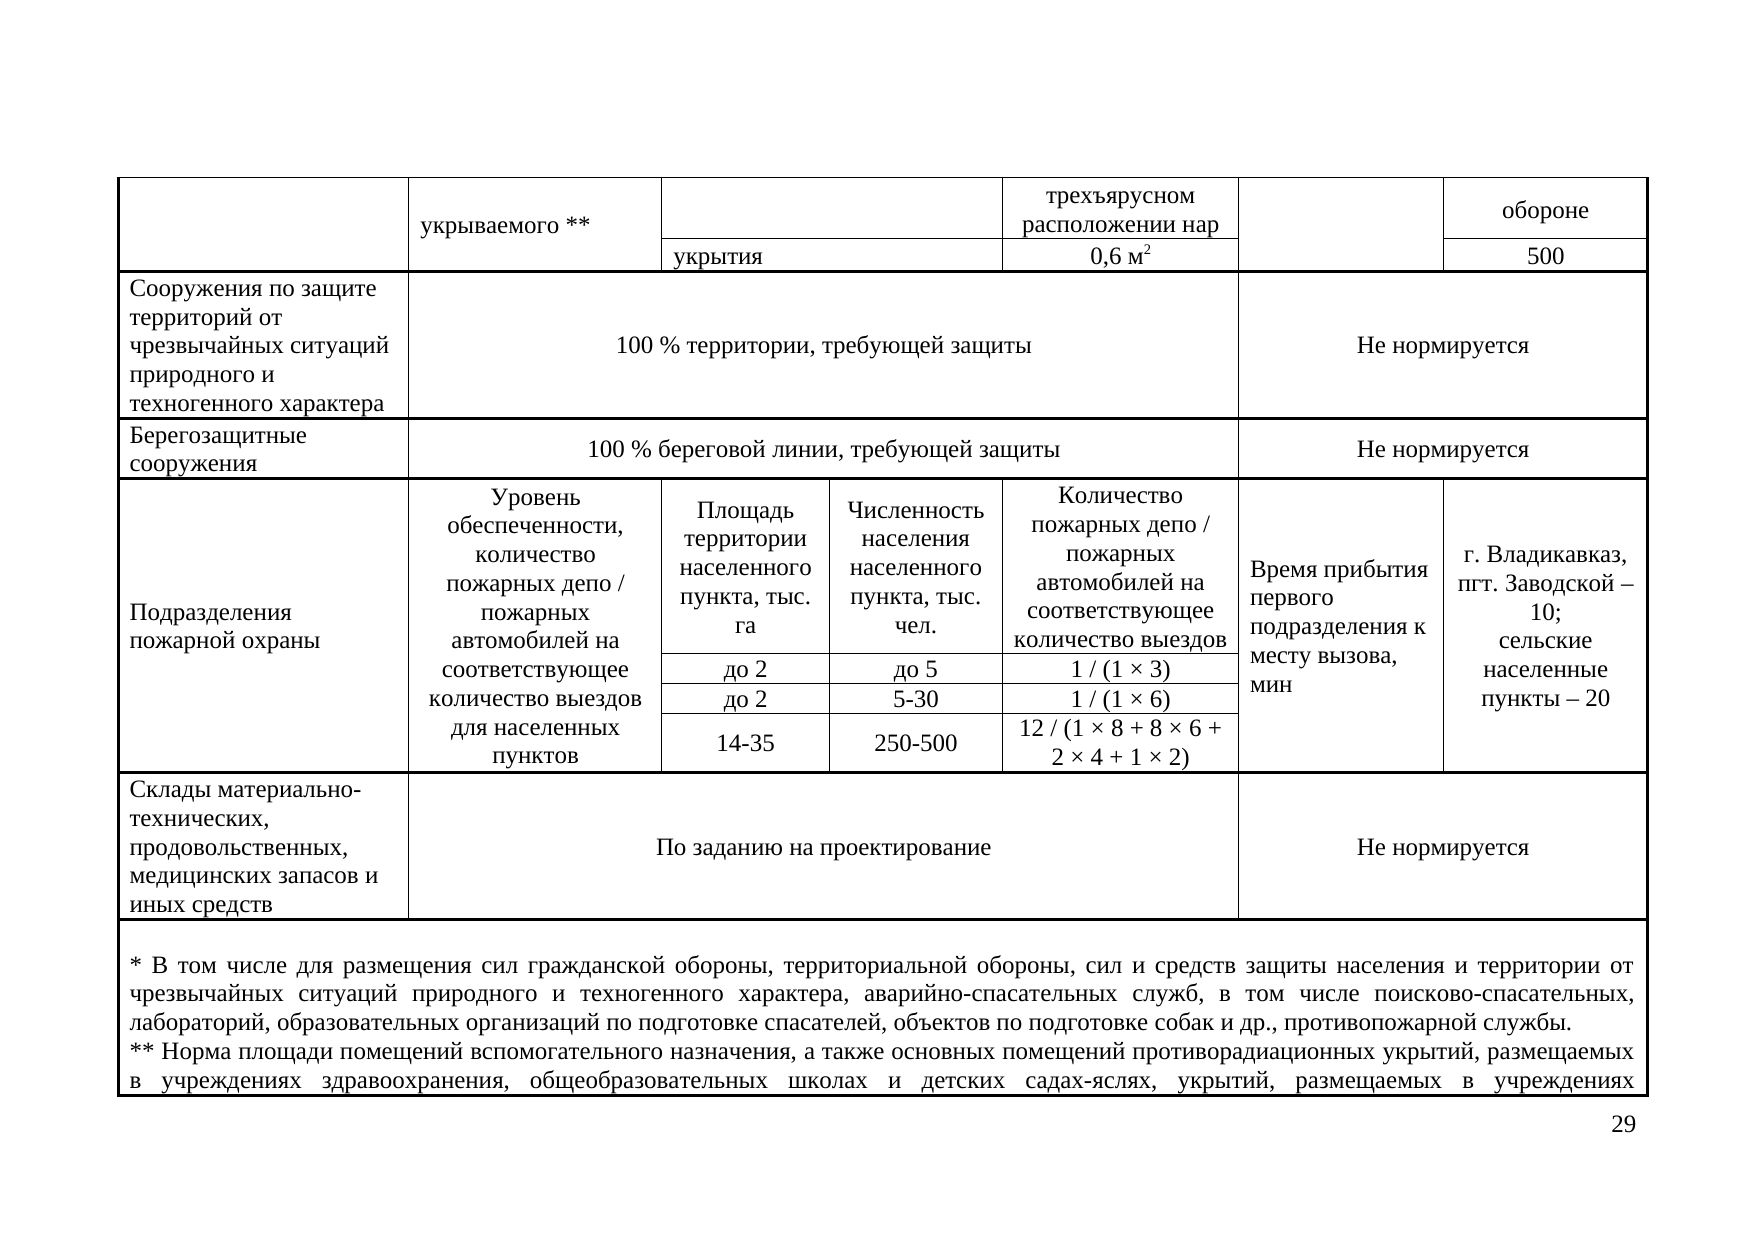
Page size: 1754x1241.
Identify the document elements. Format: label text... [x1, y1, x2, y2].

table_cell Количество пожарных депо / пожарных автомобилей на соответствующее количество выездов [1003, 480, 1238, 653]
table_cell Не нормируется [1239, 774, 1646, 918]
table_cell Склады материально-технических, продовольственных, медицинских запасов и иных средств [120, 774, 408, 918]
table_cell По заданию на проектирование [409, 774, 1238, 918]
table_cell г. Владикавказ, пгт. Заводской – 10; сельские населенные пункты – 20 [1444, 480, 1646, 771]
table_cell 12 / (1 × 8 + 8 × 6 + 2 × 4 + 1 × 2) [1003, 714, 1238, 771]
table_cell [662, 178, 1002, 238]
table_cell 100 % береговой линии, требующей защиты [409, 420, 1238, 477]
table_cell 14-35 [662, 714, 829, 771]
table_cell Сооружения по защите территорий от чрезвычайных ситуаций природного и техногенного характера [120, 273, 408, 417]
table_cell 0,6 м2 [1003, 239, 1238, 270]
table_cell Подразделения пожарной охраны [120, 480, 408, 771]
table_cell Площадь территории населенного пункта, тыс. га [662, 480, 829, 653]
table_cell Численность населения населенного пункта, тыс. чел. [830, 480, 1002, 653]
table_cell 1 / (1 × 3) [1003, 654, 1238, 683]
table_cell до 2 [662, 684, 829, 712]
table_cell Берегозащитные сооружения [120, 420, 408, 477]
table_cell 250-500 [830, 714, 1002, 771]
table_cell 100 % территории, требующей защиты [409, 273, 1238, 417]
table_cell 500 [1444, 239, 1646, 270]
table_cell до 5 [830, 654, 1002, 683]
table_cell Не нормируется [1239, 420, 1646, 477]
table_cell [1003, 178, 1238, 238]
table_cell до 2 [662, 654, 829, 683]
table_cell Уровень обеспеченности, количество пожарных депо / пожарных автомобилей на соответствующее количество выездов для населенных пунктов [409, 480, 661, 771]
table_cell 1 / (1 × 6) [1003, 684, 1238, 712]
table_cell Не нормируется [1239, 273, 1646, 417]
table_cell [409, 178, 661, 270]
table_cell Время прибытия первого подразделения к месту вызова, мин [1239, 480, 1443, 771]
table_cell укрытия [662, 239, 1002, 270]
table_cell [120, 921, 1646, 1093]
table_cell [1444, 178, 1646, 238]
table_cell 5-30 [830, 684, 1002, 712]
